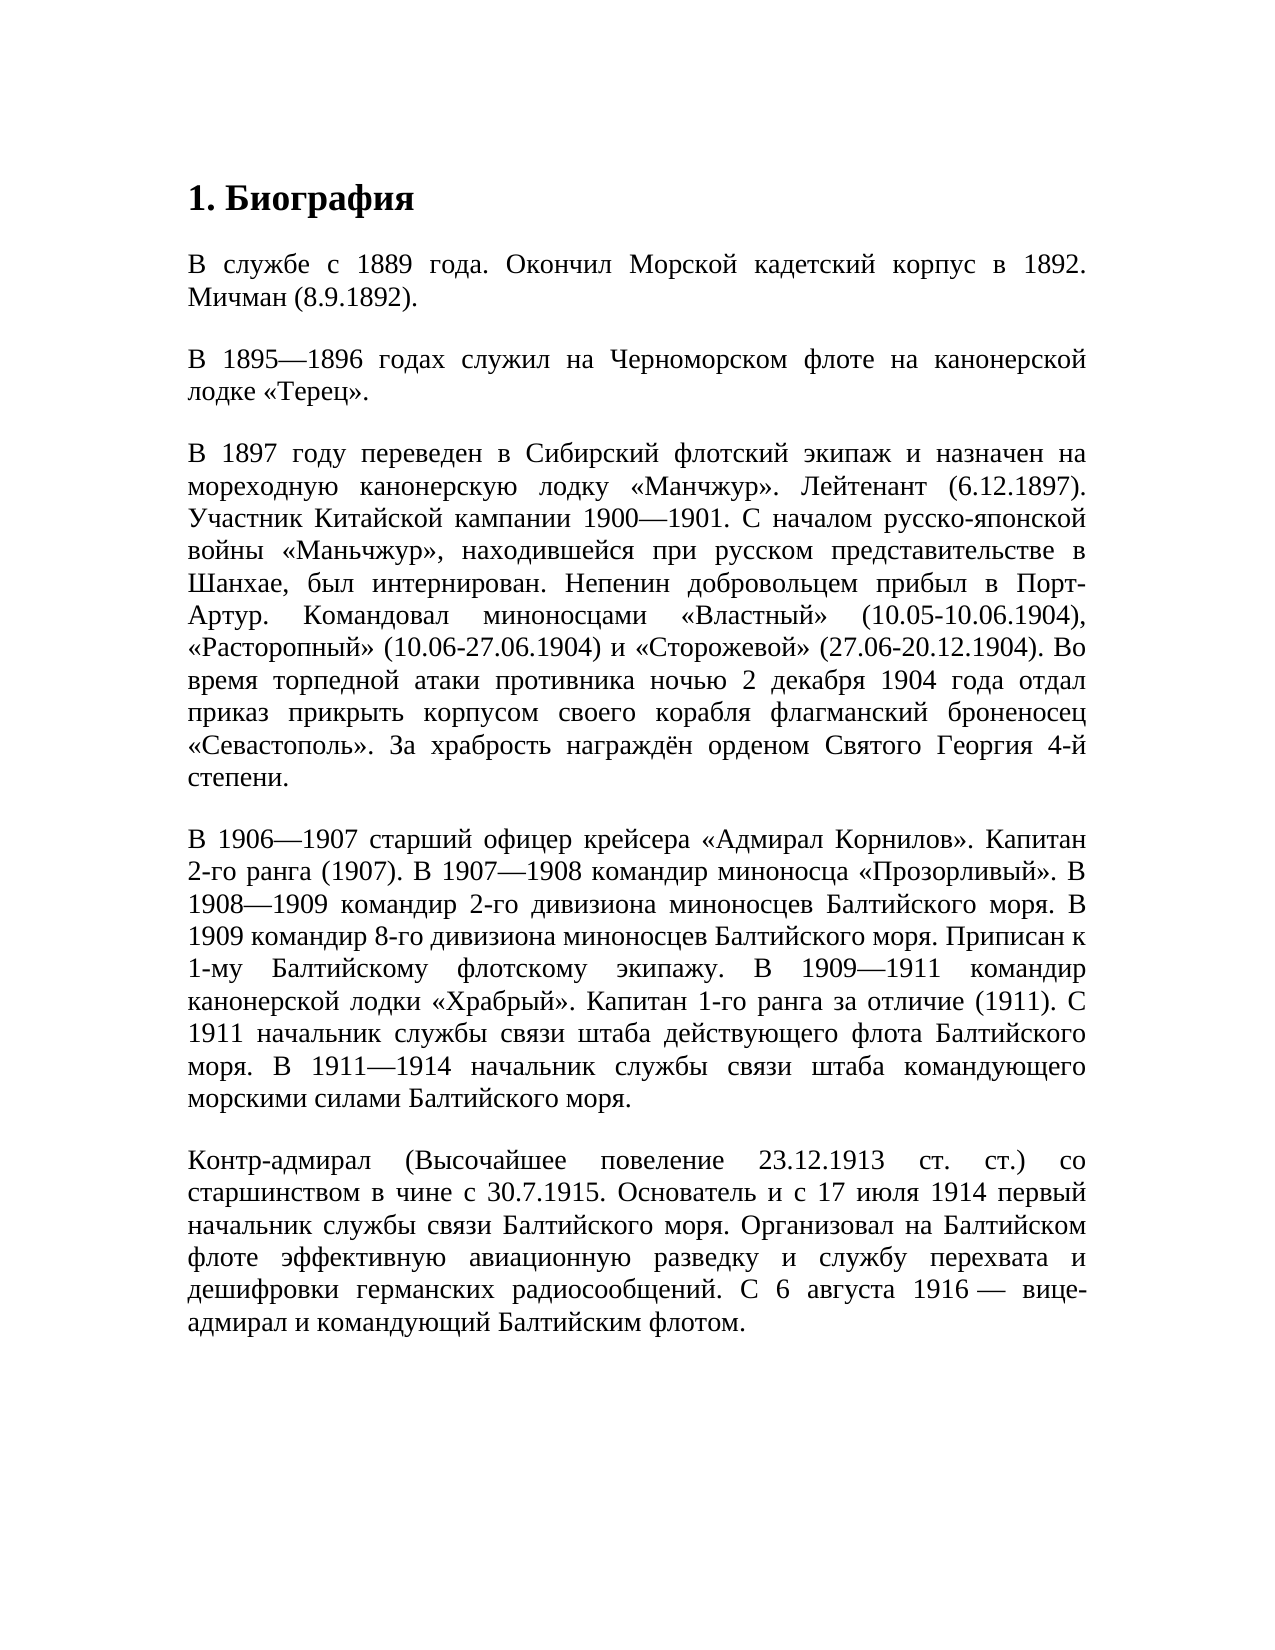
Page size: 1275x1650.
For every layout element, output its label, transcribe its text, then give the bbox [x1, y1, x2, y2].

text В 1895—1896 годах служил на Черноморском флоте на канонерской лодке «Терец». [187, 342, 1087, 407]
text В службе с 1889 года. Окончил Морской кадетский корпус в 1892. Мичман (8.9.1892). [187, 248, 1087, 312]
text Контр-адмирал (Высочайшее повеление 23.12.1913 ст. ст.) со старшинством в чине с 30.7.1915. Основатель и с 17 июля 1914 первый начальник службы связи Балтийского моря. Организовал на Балтийском флоте эффективную авиационную разведку и службу перехвата и дешифровки германских радиосообщений. С 6 августа 1916 — вице-адмирал и командующий Балтийским флотом. [187, 1143, 1087, 1337]
list 1. Биография [187, 175, 1087, 218]
text В 1897 году переведен в Сибирский флотский экипаж и назначен на мореходную канонерскую лодку «Манчжур». Лейтенант (6.12.1897). Участник Китайской кампании 1900—1901. С началом русско-японской войны «Маньчжур», находившейся при русском представительстве в Шанхае, был интернирован. Непенин добровольцем прибыл в Порт-Артур. Командовал миноносцами «Властный» (10.05-10.06.1904), «Расторопный» (10.06-27.06.1904) и «Сторожевой» (27.06-20.12.1904). Во время торпедной атаки противника ночью 2 декабря 1904 года отдал приказ прикрыть корпусом своего корабля флагманский броненосец «Севастополь». За храбрость награждён орденом Святого Георгия 4-й степени. [187, 436, 1087, 792]
text В 1906—1907 старший офицер крейсера «Адмирал Корнилов». Капитан 2-го ранга (1907). В 1907—1908 командир миноносца «Прозорливый». В 1908—1909 командир 2-го дивизиона миноносцев Балтийского моря. В 1909 командир 8-го дивизиона миноносцев Балтийского моря. Приписан к 1-му Балтийскому флотскому экипажу. В 1909—1911 командир канонерской лодки «Храбрый». Капитан 1-го ранга за отличие (1911). С 1911 начальник службы связи штаба действующего флота Балтийского моря. В 1911—1914 начальник службы связи штаба командующего морскими силами Балтийского моря. [187, 822, 1087, 1113]
